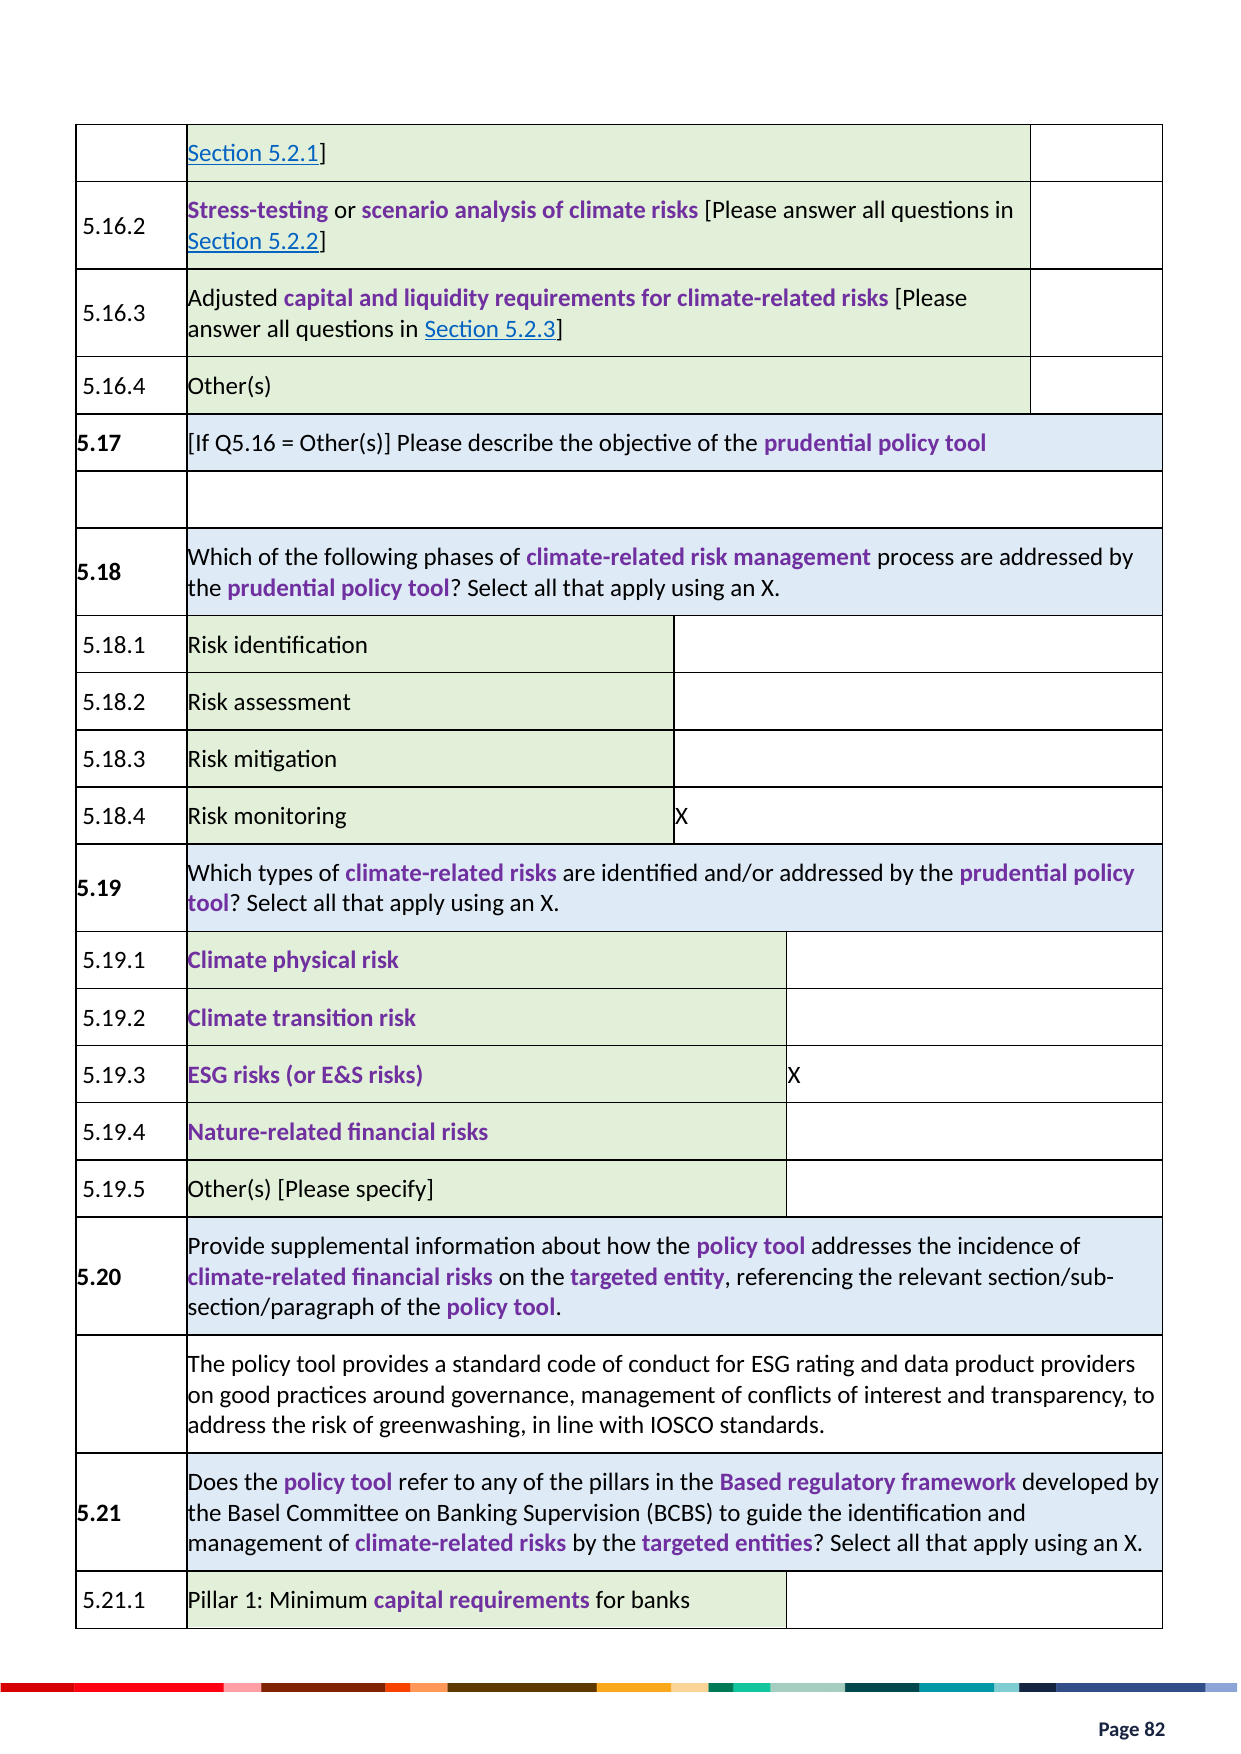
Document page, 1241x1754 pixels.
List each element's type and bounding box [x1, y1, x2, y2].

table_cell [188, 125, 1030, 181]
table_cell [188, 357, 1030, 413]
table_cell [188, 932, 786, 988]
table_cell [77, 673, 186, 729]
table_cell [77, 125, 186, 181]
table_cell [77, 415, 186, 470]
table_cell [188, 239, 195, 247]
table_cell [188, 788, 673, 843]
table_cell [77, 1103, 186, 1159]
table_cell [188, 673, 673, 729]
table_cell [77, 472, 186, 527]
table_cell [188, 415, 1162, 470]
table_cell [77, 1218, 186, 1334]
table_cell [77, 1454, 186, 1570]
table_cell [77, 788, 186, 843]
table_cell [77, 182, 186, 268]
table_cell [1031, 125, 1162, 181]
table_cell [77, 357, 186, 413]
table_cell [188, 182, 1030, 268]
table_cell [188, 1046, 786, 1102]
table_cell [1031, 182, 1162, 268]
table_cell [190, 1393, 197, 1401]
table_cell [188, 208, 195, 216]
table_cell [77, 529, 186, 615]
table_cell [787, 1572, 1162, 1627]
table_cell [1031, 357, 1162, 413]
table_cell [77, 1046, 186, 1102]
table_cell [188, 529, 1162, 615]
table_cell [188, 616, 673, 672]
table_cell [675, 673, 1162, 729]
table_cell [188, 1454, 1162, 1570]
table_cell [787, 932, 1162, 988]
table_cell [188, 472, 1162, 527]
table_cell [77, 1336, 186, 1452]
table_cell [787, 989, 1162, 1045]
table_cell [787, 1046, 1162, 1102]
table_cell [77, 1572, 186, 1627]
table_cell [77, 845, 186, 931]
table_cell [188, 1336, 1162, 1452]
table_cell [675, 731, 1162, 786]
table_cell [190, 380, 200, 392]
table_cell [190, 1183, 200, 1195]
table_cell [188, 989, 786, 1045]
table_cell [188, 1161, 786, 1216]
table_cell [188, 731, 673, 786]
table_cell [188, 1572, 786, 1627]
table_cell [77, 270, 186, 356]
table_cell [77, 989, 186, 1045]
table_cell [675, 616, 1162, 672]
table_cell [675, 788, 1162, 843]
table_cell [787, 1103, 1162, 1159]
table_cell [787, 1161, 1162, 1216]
picture [0, 1683, 1236, 1692]
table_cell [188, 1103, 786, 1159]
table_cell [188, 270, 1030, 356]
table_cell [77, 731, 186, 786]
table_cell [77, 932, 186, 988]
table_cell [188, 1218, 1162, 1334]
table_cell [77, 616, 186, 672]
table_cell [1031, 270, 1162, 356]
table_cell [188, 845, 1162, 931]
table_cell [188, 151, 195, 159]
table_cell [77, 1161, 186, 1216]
